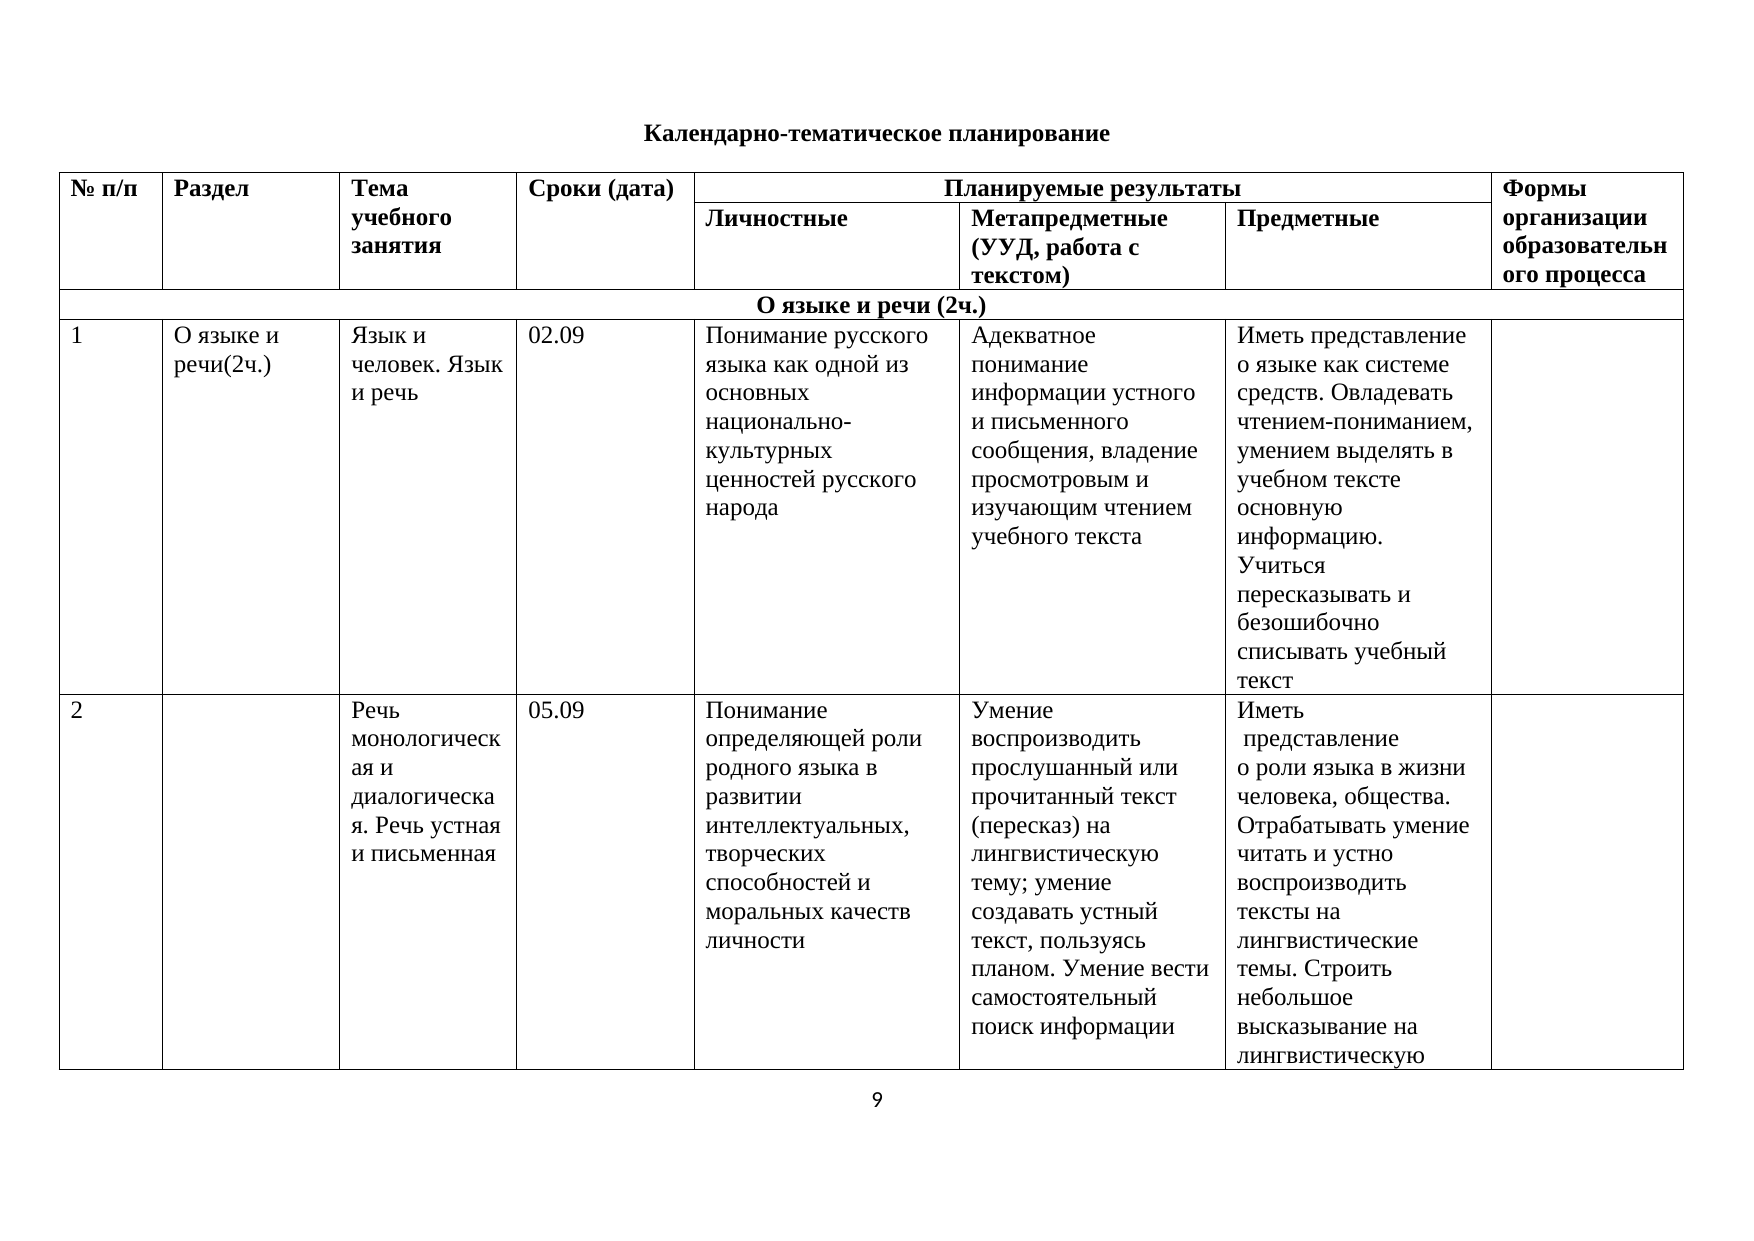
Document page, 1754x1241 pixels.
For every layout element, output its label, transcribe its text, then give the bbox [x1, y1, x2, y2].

table_cell Личностные [695, 203, 959, 289]
table_cell Язык и человек. Язык и речь [340, 320, 516, 694]
table_cell 02.09 [517, 320, 694, 694]
table_cell 2 [60, 695, 162, 1068]
table_cell [1492, 320, 1683, 694]
text Календарно-тематическое планирование [118, 118, 1636, 147]
table_cell О языке и речи (2ч.) [60, 290, 1683, 319]
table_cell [1226, 695, 1491, 1068]
table_cell Адекватное понимание информации устного и письменного сообщения, владение просмотровым и изучающим чтением учебного текста [960, 320, 1225, 694]
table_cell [960, 695, 1225, 1068]
table_cell 1 [60, 320, 162, 694]
table_header Планируемые результаты [695, 173, 1491, 202]
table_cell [340, 695, 516, 1068]
table_header Формы организации образовательного процесса [1492, 173, 1683, 289]
table_cell О языке и речи(2ч.) [163, 320, 339, 694]
table_header Раздел [163, 173, 339, 289]
table_cell Иметь представление о языке как системе средств. Овладевать чтением-пониманием, умением выделять в учебном тексте основную информацию. Учиться пересказывать и безошибочно списывать учебный текст [1226, 320, 1491, 694]
table_cell Предметные [1226, 203, 1491, 289]
table_cell [1492, 695, 1683, 1068]
table_header № п/п [60, 173, 162, 289]
table_header Сроки (дата) [517, 173, 694, 289]
table_cell Понимание русского языка как одной из основных национально-культурных ценностей русского народа [695, 320, 959, 694]
table_header Тема учебного занятия [340, 173, 516, 289]
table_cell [695, 695, 959, 1068]
table_cell [163, 695, 339, 1068]
table_cell Метапредметные (УУД, работа с текстом) [960, 203, 1225, 289]
table_cell 05.09 [517, 695, 694, 1068]
